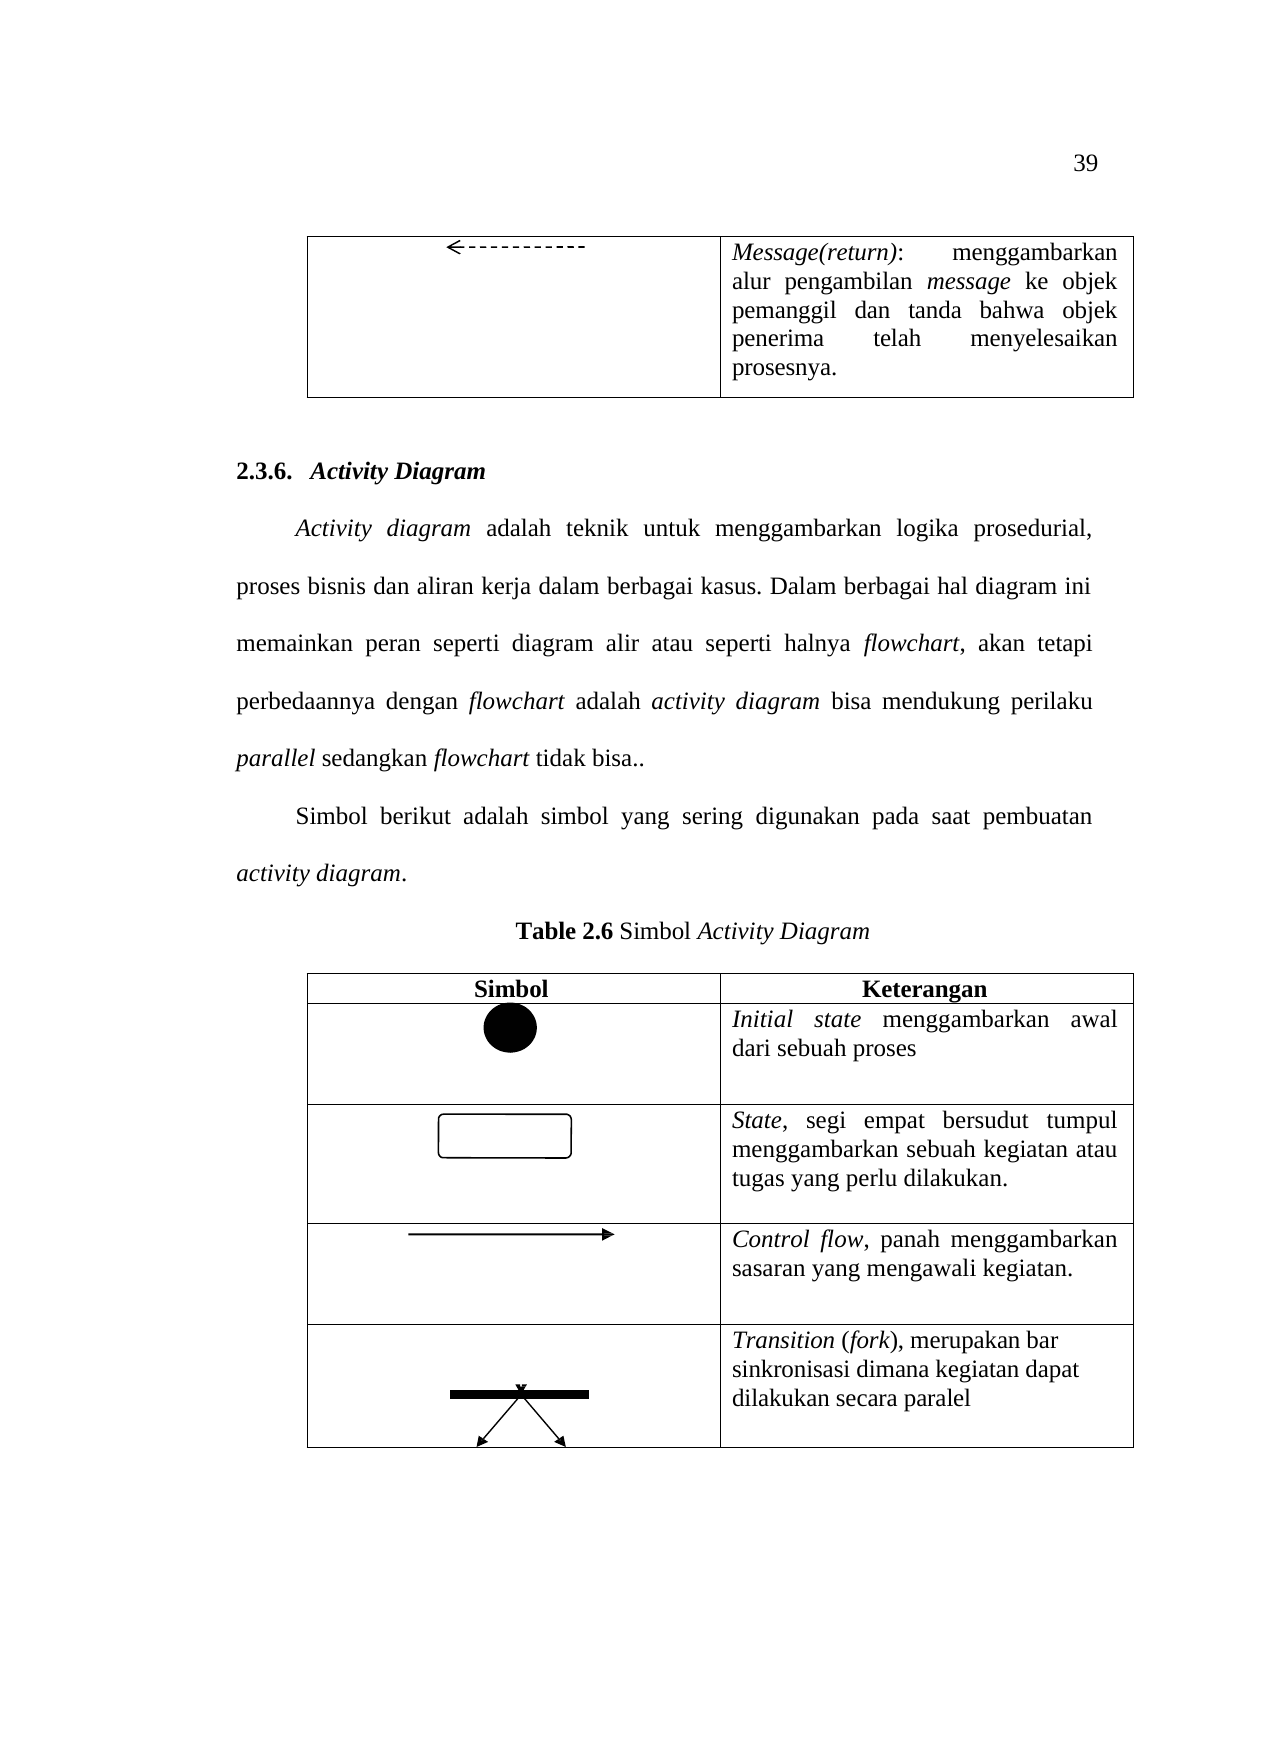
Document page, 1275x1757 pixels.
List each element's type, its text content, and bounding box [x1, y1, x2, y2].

text Simbol berikut adalah simbol yang sering digunakan pada saat pembuatan activity diagram. [236, 801, 1093, 887]
text Table 2.6 Simbol Activity Diagram [295, 916, 1092, 944]
table_cell State, segi empat bersudut tumpul menggambarkan sebuah kegiatan atau tugas yang perlu dilakukan. [721, 1105, 1133, 1223]
table_cell [308, 1105, 720, 1223]
table_cell Transition (fork), merupakan bar sinkronisasi dimana kegiatan dapat dilakukan secara paralel [721, 1325, 1133, 1447]
list Activity Diagram [236, 456, 1093, 484]
table_cell [308, 1224, 720, 1324]
text Activity diagram adalah teknik untuk menggambarkan logika prosedurial, proses bisnis dan aliran kerja dalam berbagai kasus. Dalam berbagai hal diagram ini memainkan peran seperti diagram alir atau seperti halnya flowchart, akan tetapi perbedaannya dengan flowchart adalah activity diagram bisa mendukung perilaku parallel sedangkan flowchart tidak bisa.. [236, 513, 1093, 772]
table_cell Control flow, panah menggambarkan sasaran yang mengawali kegiatan. [721, 1224, 1133, 1324]
table_cell [308, 1325, 720, 1447]
table_cell [308, 237, 720, 397]
table_header Keterangan [721, 974, 1133, 1003]
table_cell [308, 1004, 720, 1104]
table_cell Initial state menggambarkan awal dari sebuah proses [721, 1004, 1133, 1104]
table_cell Message(return): menggambarkan alur pengambilan message ke objek pemanggil dan tanda bahwa objek penerima telah menyelesaikan prosesnya. [721, 237, 1133, 397]
table_header Simbol [308, 974, 720, 1003]
